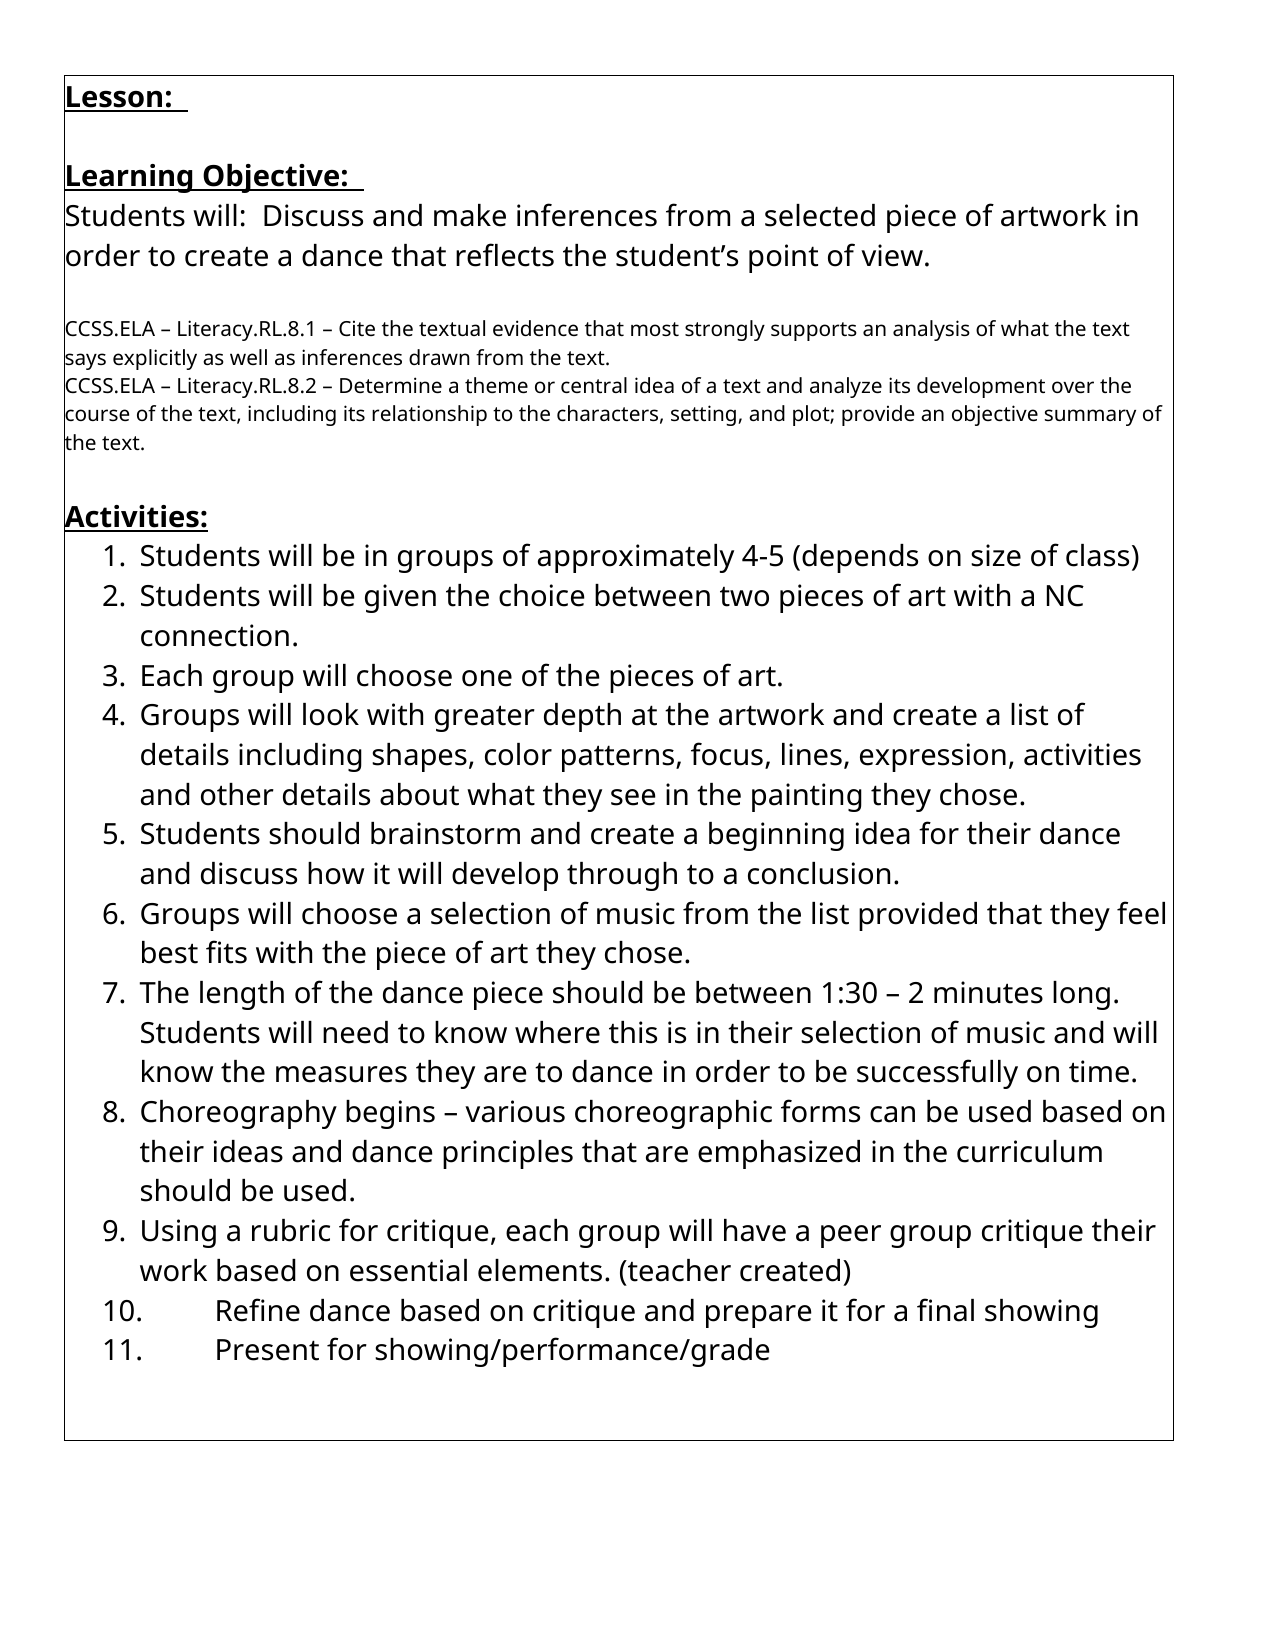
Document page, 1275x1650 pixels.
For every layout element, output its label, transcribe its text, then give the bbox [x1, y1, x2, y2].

table_cell Lesson: Learning Objective: Students will: Discuss and make inferences from a selected piece of artwork in order to create a dance that reflects the student’s point of view. CCSS.ELA – Literacy.RL.8.1 – Cite the textual evidence that most strongly supports an analysis of what the text says explicitly as well as inferences drawn from the text. CCSS.ELA – Literacy.RL.8.2 – Determine a theme or central idea of a text and analyze its development over the course of the text, including its relationship to the characters, setting, and plot; provide an objective summary of the text. Activities: Students will be in groups of approximately 4-5 (depends on size of class) Students will be given the choice between two pieces of art with a NC connection. Each group will choose one of the pieces of art. Groups will look with greater depth at the artwork and create a list of details including shapes, color patterns, focus, lines, expression, activities and other details about what they see in the painting they chose. Students should brainstorm and create a beginning idea for their dance and discuss how it will develop through to a conclusion. Groups will choose a selection of music from the list provided that they feel best fits with the piece of art they chose. The length of the dance piece should be between 1:30 – 2 minutes long. Students will need to know where this is in their selection of music and will know the measures they are to dance in order to be successfully on time. Choreography begins – various choreographic forms can be used based on their ideas and dance principles that are emphasized in the curriculum should be used. Using a rubric for critique, each group will have a peer group critique their work based on essential elements. (teacher created) Refine dance based on critique and prepare it for a final showing Present for showing/performance/grade [65, 76, 1173, 1440]
